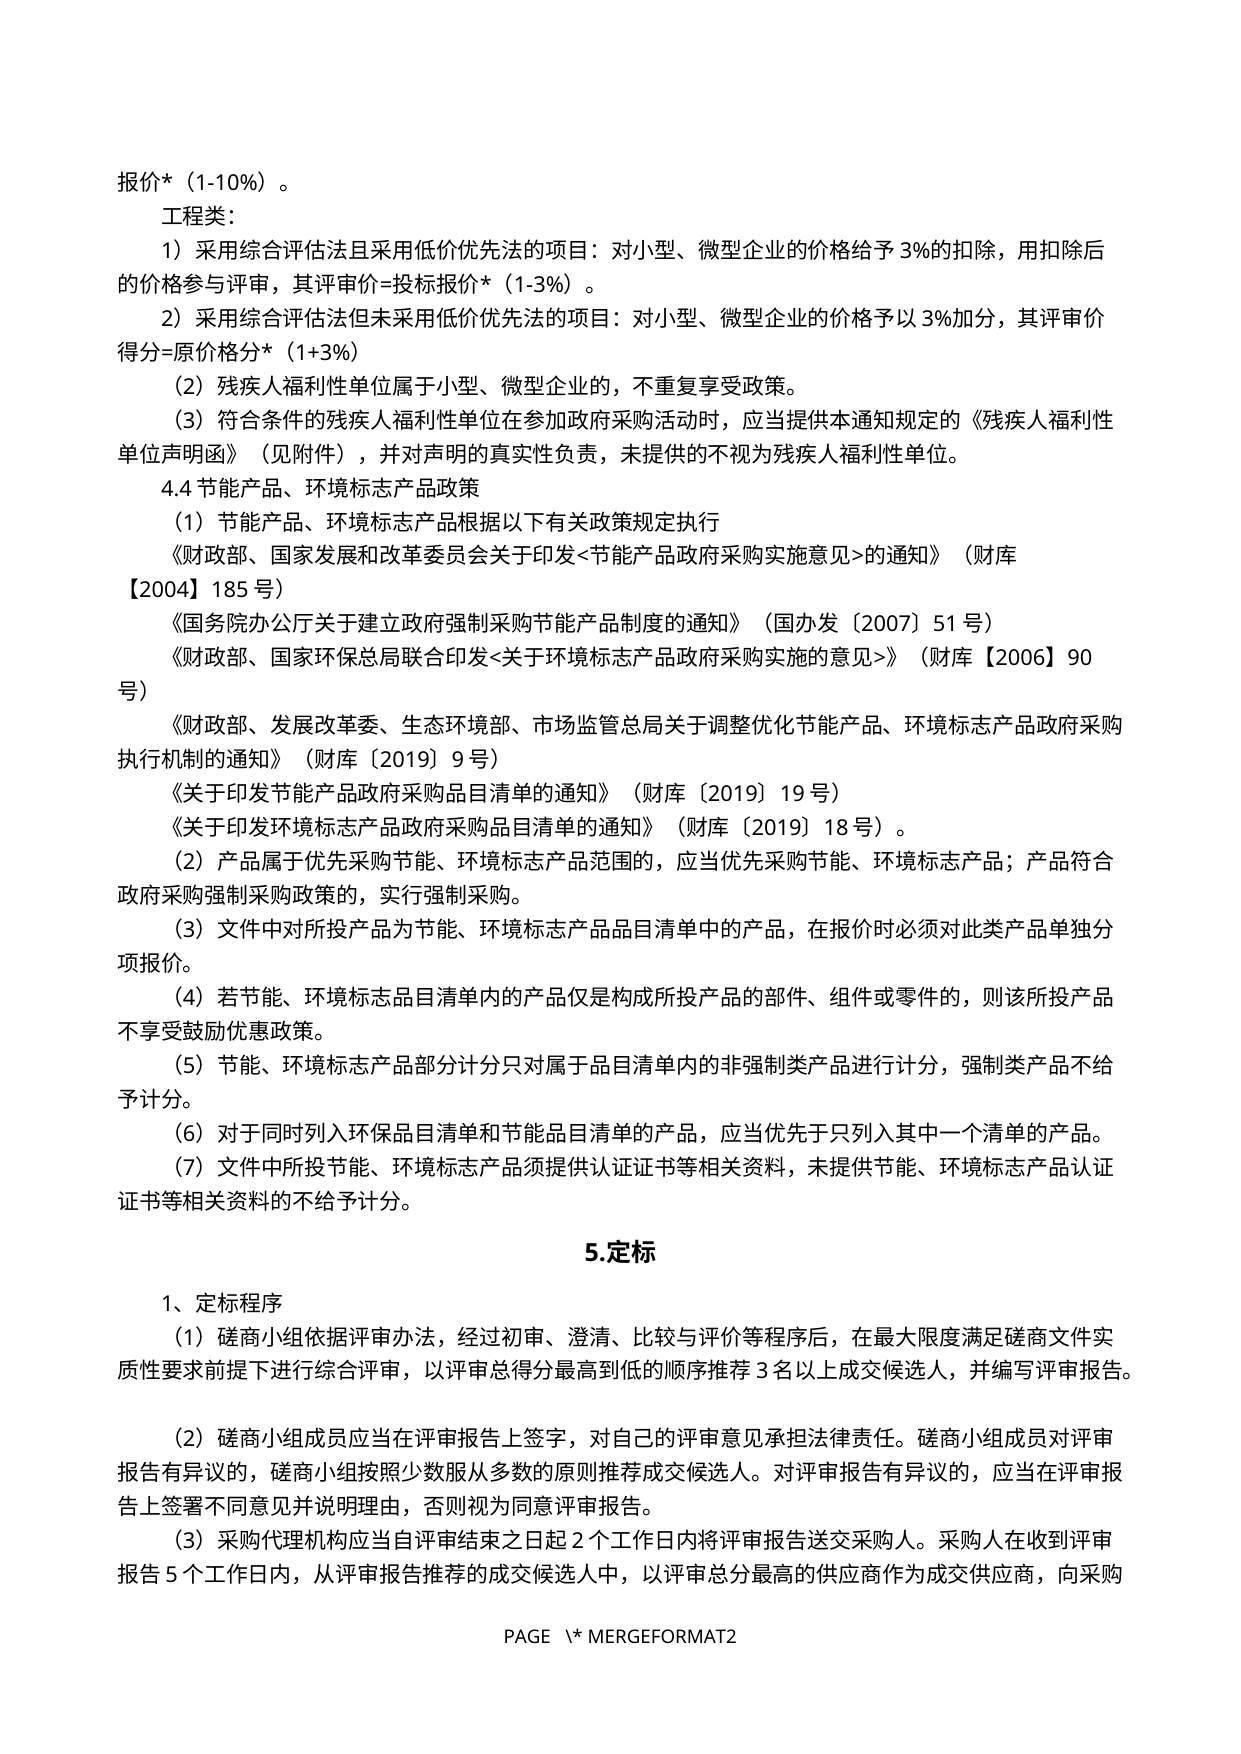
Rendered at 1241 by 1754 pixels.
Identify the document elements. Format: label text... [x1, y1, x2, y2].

text （3）符合条件的残疾人福利性单位在参加政府采购活动时，应当提供本通知规定的《残疾人福利性单位声明函》（见附件），并对声明的真实性负责，未提供的不视为残疾人福利性单位。 [117, 402, 1123, 469]
text （4）若节能、环境标志品目清单内的产品仅是构成所投产品的部件、组件或零件的，则该所投产品不享受鼓励优惠政策。 [117, 979, 1123, 1047]
text （5）节能、环境标志产品部分计分只对属于品目清单内的非强制类产品进行计分，强制类产品不给予计分。 [117, 1047, 1123, 1115]
text 1、定标程序 [117, 1284, 1123, 1318]
text （7）文件中所投节能、环境标志产品须提供认证证书等相关资料，未提供节能、环境标志产品认证证书等相关资料的不给予计分。 [117, 1149, 1123, 1217]
text 5.定标 [117, 1217, 1123, 1284]
text 《财政部、国家发展和改革委员会关于印发<节能产品政府采购实施意见>的通知》（财库【2004】185号） [117, 537, 1123, 605]
text 1）采用综合评估法且采用低价优先法的项目：对小型、微型企业的价格给予3%的扣除，用扣除后的价格参与评审，其评审价=投标报价*（1-3%）。 [117, 232, 1123, 300]
text 《关于印发环境标志产品政府采购品目清单的通知》（财库〔2019〕18号）。 [117, 809, 1123, 843]
text （2）残疾人福利性单位属于小型、微型企业的，不重复享受政策。 [117, 368, 1123, 402]
text 4.4节能产品、环境标志产品政策 [117, 469, 1123, 503]
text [117, 1522, 1123, 1590]
text 《财政部、发展改革委、生态环境部、市场监管总局关于调整优化节能产品、环境标志产品政府采购执行机制的通知》（财库〔2019〕9号） [117, 707, 1123, 775]
text 《财政部、国家环保总局联合印发<关于环境标志产品政府采购实施的意见>》（财库【2006】90号） [117, 639, 1123, 707]
text 工程类： [117, 198, 1123, 232]
text 《国务院办公厅关于建立政府强制采购节能产品制度的通知》（国办发〔2007〕51号） [117, 605, 1123, 639]
text （2）产品属于优先采购节能、环境标志产品范围的，应当优先采购节能、环境标志产品；产品符合政府采购强制采购政策的，实行强制采购。 [117, 843, 1123, 911]
list 磋商小组依据评审办法，经过初审、澄清、比较与评价等程序后，在最大限度满足磋商文件实质性要求前提下进行综合评审，以评审总得分最高到低的顺序推荐3名以上成交候选人，并编写评审报告。 [117, 1318, 1123, 1420]
text （1）节能产品、环境标志产品根据以下有关政策规定执行 [117, 503, 1123, 537]
text 2）采用综合评估法但未采用低价优先法的项目：对小型、微型企业的价格予以3%加分，其评审价得分=原价格分*（1+3%） [117, 300, 1123, 368]
text （3）文件中对所投产品为节能、环境标志产品品目清单中的产品，在报价时必须对此类产品单独分项报价。 [117, 911, 1123, 979]
text （6）对于同时列入环保品目清单和节能品目清单的产品，应当优先于只列入其中一个清单的产品。 [117, 1115, 1123, 1149]
list 磋商小组成员应当在评审报告上签字，对自己的评审意见承担法律责任。磋商小组成员对评审报告有异议的，磋商小组按照少数服从多数的原则推荐成交候选人。对评审报告有异议的，应当在评审报告上签署不同意见并说明理由，否则视为同意评审报告。 [117, 1420, 1123, 1522]
text 《关于印发节能产品政府采购品目清单的通知》（财库〔2019〕19号） [117, 775, 1123, 809]
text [117, 164, 1123, 198]
